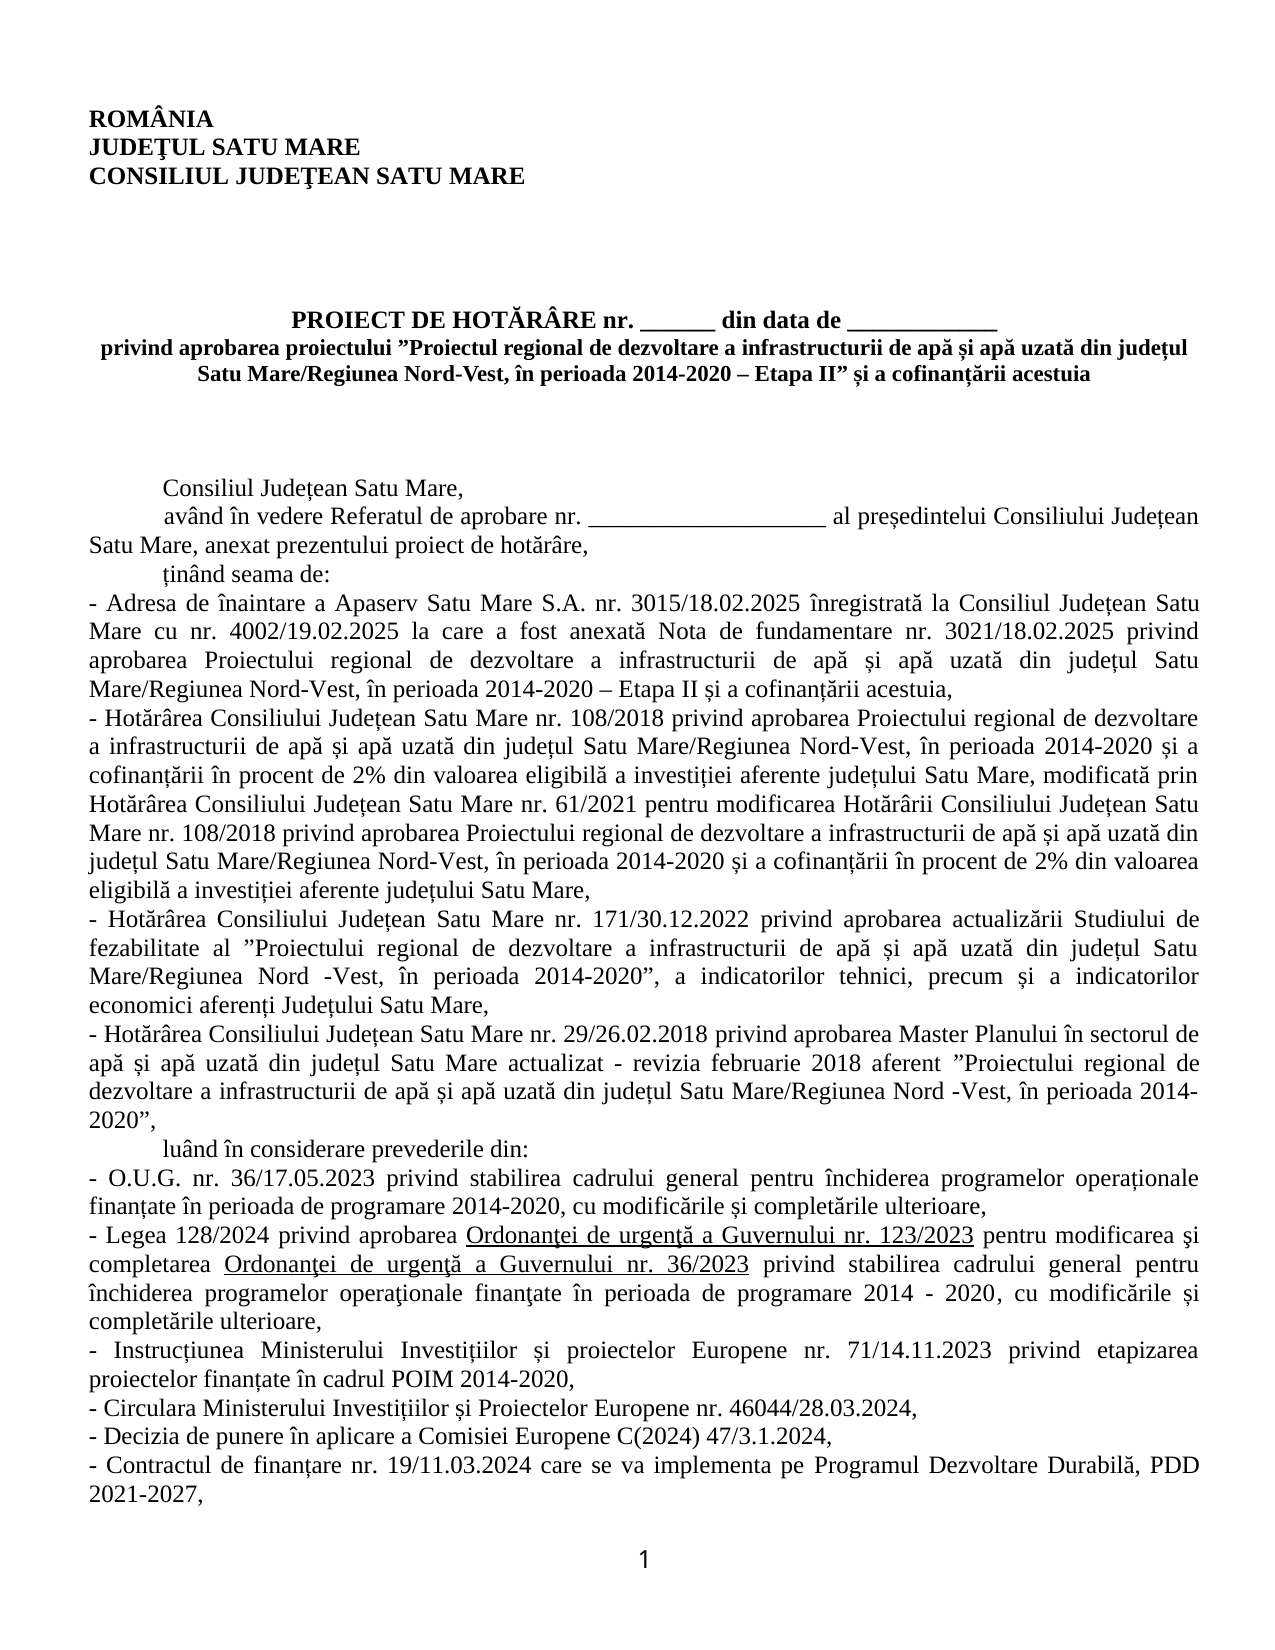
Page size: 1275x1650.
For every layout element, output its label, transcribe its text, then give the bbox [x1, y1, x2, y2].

text PROIECT DE HOTĂRÂRE nr. ______ din data de ____________ [89, 305, 1200, 334]
text CONSILIUL JUDEŢEAN SATU MARE [89, 161, 1200, 190]
text - Circulara Ministerului Investițiilor și Proiectelor Europene nr. 46044/28.03.2024, [89, 1393, 1200, 1421]
text - Legea 128/2024 privind aprobarea Ordonanţei de urgenţă a Guvernului nr. 123/2023 pentru modificarea şi completarea Ordonanţei de urgenţă a Guvernului nr. 36/2023 privind stabilirea cadrului general pentru închiderea programelor operaţionale finanţate în perioada de programare 2014 - 2020, cu modificările și completările ulterioare, [89, 1220, 1200, 1335]
text având în vedere Referatul de aprobare nr. ___________________ al președintelui Consiliului Județean Satu Mare, anexat prezentului proiect de hotărâre, [89, 501, 1200, 559]
text - Adresa de înaintare a Apaserv Satu Mare S.A. nr. 3015/18.02.2025 înregistrată la Consiliul Județean Satu Mare cu nr. 4002/19.02.2025 la care a fost anexată Nota de fundamentare nr. 3021/18.02.2025 privind aprobarea Proiectului regional de dezvoltare a infrastructurii de apă și apă uzată din județul Satu Mare/Regiunea Nord-Vest, în perioada 2014-2020 – Etapa II și a cofinanțării acestuia, [89, 588, 1200, 703]
text - O.U.G. nr. 36/17.05.2023 privind stabilirea cadrului general pentru închiderea programelor operaționale finanțate în perioada de programare 2014-2020, cu modificările și completările ulterioare, [89, 1163, 1200, 1220]
text ținând seama de: [89, 559, 1200, 588]
text luând în considerare prevederile din: [89, 1134, 1199, 1163]
text privind aprobarea proiectului ”Proiectul regional de dezvoltare a infrastructurii de apă și apă uzată din județul Satu Mare/Regiunea Nord-Vest, în perioada 2014-2020 – Etapa II” și a cofinanțării acestuia [89, 334, 1200, 386]
text JUDEŢUL SATU MARE [89, 132, 1200, 161]
text - Contractul de finanțare nr. 19/11.03.2024 care se va implementa pe Programul Dezvoltare Durabilă, PDD 2021-2027, [89, 1450, 1200, 1508]
text - Hotărârea Consiliului Județean Satu Mare nr. 171/30.12.2022 privind aprobarea actualizării Studiului de fezabilitate al ”Proiectului regional de dezvoltare a infrastructurii de apă și apă uzată din județul Satu Mare/Regiunea Nord -Vest, în perioada 2014-2020”, a indicatorilor tehnici, precum și a indicatorilor economici aferenți Județului Satu Mare, [89, 904, 1200, 1019]
text - Decizia de punere în aplicare a Comisiei Europene C(2024) 47/3.1.2024, [89, 1421, 1200, 1450]
text Consiliul Județean Satu Mare, [89, 473, 1200, 501]
text ROMÂNIA [89, 104, 1200, 132]
text - Hotărârea Consiliului Județean Satu Mare nr. 108/2018 privind aprobarea Proiectului regional de dezvoltare a infrastructurii de apă și apă uzată din județul Satu Mare/Regiunea Nord-Vest, în perioada 2014-2020 și a cofinanțării în procent de 2% din valoarea eligibilă a investiției aferente județului Satu Mare, modificată prin Hotărârea Consiliului Județean Satu Mare nr. 61/2021 pentru modificarea Hotărârii Consiliului Județean Satu Mare nr. 108/2018 privind aprobarea Proiectului regional de dezvoltare a infrastructurii de apă și apă uzată din județul Satu Mare/Regiunea Nord-Vest, în perioada 2014-2020 și a cofinanțării în procent de 2% din valoarea eligibilă a investiției aferente județului Satu Mare, [89, 703, 1200, 904]
text - Hotărârea Consiliului Județean Satu Mare nr. 29/26.02.2018 privind aprobarea Master Planului în sectorul de apă și apă uzată din județul Satu Mare actualizat - revizia februarie 2018 aferent ”Proiectului regional de dezvoltare a infrastructurii de apă și apă uzată din județul Satu Mare/Regiunea Nord -Vest, în perioada 2014-2020”, [89, 1019, 1200, 1134]
text - Instrucțiunea Ministerului Investițiilor și proiectelor Europene nr. 71/14.11.2023 privind etapizarea proiectelor finanțate în cadrul POIM 2014-2020, [89, 1335, 1200, 1393]
